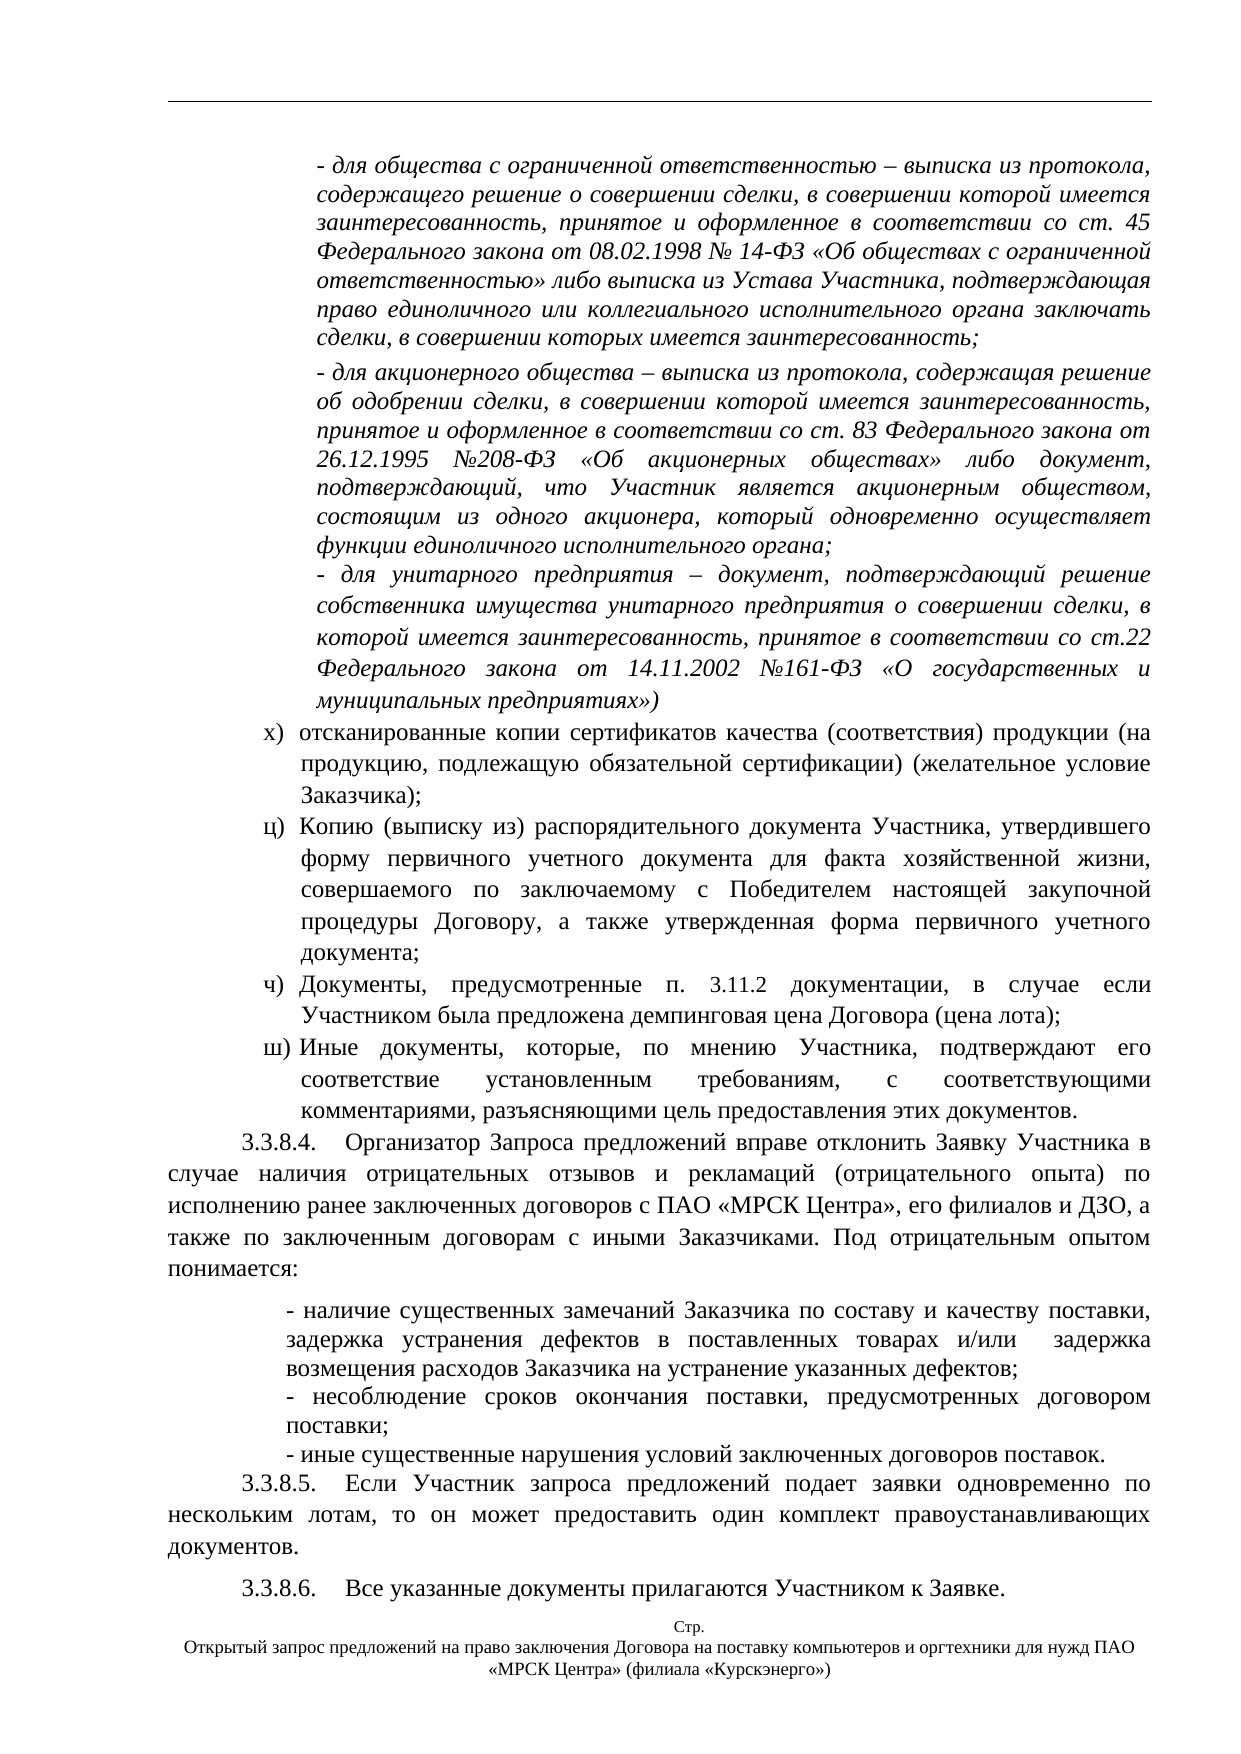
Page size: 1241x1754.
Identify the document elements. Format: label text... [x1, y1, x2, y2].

list Копию (выписку из) распорядительного документа Участника, утвердившего форму первичного учетного документа для факта хозяйственной жизни, совершаемого по заключаемому с Победителем настоящей закупочной процедуры Договору, а также утвержденная форма первичного учетного документа; [263, 811, 1152, 966]
list Организатор Запроса предложений вправе отклонить Заявку Участника в случае наличия отрицательных отзывов и рекламаций (отрицательного опыта) по исполнению ранее заключенных договоров с ПАО «МРСК Центра», его филиалов и ДЗО, а также по заключенным договорам с иными Заказчиками. Под отрицательным опытом понимается: [168, 1127, 1152, 1282]
list - иные существенные нарушения условий заключенных договоров поставок. [286, 1439, 1152, 1468]
list Иные документы, которые, по мнению Участника, подтверждают его соответствие установленным требованиям, с соответствующими комментариями, разъясняющими цель предоставления этих документов. [263, 1032, 1152, 1124]
list Документы, предусмотренные п. 3.11.2 документации, в случае если Участником была предложена демпинговая цена Договора (цена лота); [263, 969, 1152, 1029]
list Все указанные документы прилагаются Участником к Заявке. [168, 1573, 1152, 1601]
list - для акционерного общества – выписка из протокола, содержащая решение об одобрении сделки, в совершении которой имеется заинтересованность, принятое и оформленное в соответствии со ст. 83 Федерального закона от 26.12.1995 №208-ФЗ «Об акционерных обществах» либо документ, подтверждающий, что Участник является акционерным обществом, состоящим из одного акционера, который одновременно осуществляет функции единоличного исполнительного органа; [316, 357, 1152, 559]
list - для общества с ограниченной ответственностью – выписка из протокола, содержащего решение о совершении сделки, в совершении которой имеется заинтересованность, принятое и оформленное в соответствии со ст. 45 Федерального закона от 08.02.1998 № 14-ФЗ «Об обществах с ограниченной ответственностью» либо выписка из Устава Участника, подтверждающая право единоличного или коллегиального исполнительного органа заключать сделки, в совершении которых имеется заинтересованность; [316, 150, 1152, 351]
list отсканированные копии сертификатов качества (соответствия) продукции (на продукцию, подлежащую обязательной сертификации) (желательное условие Заказчика); [263, 717, 1152, 808]
list - для унитарного предприятия – документ, подтверждающий решение собственника имущества унитарного предприятия о совершении сделки, в которой имеется заинтересованность, принятое в соответствии со ст.22 Федерального закона от 14.11.2002 №161-ФЗ «О государственных и муниципальных предприятиях») [316, 559, 1152, 714]
list - несоблюдение сроков окончания поставки, предусмотренных договором поставки; [286, 1381, 1152, 1439]
list Если Участник запроса предложений подает заявки одновременно по нескольким лотам, то он может предоставить один комплект правоустанавливающих документов. [168, 1468, 1152, 1559]
list - наличие существенных замечаний Заказчика по составу и качеству поставки, задержка устранения дефектов в поставленных товарах и/или задержка возмещения расходов Заказчика на устранение указанных дефектов; [286, 1295, 1152, 1381]
